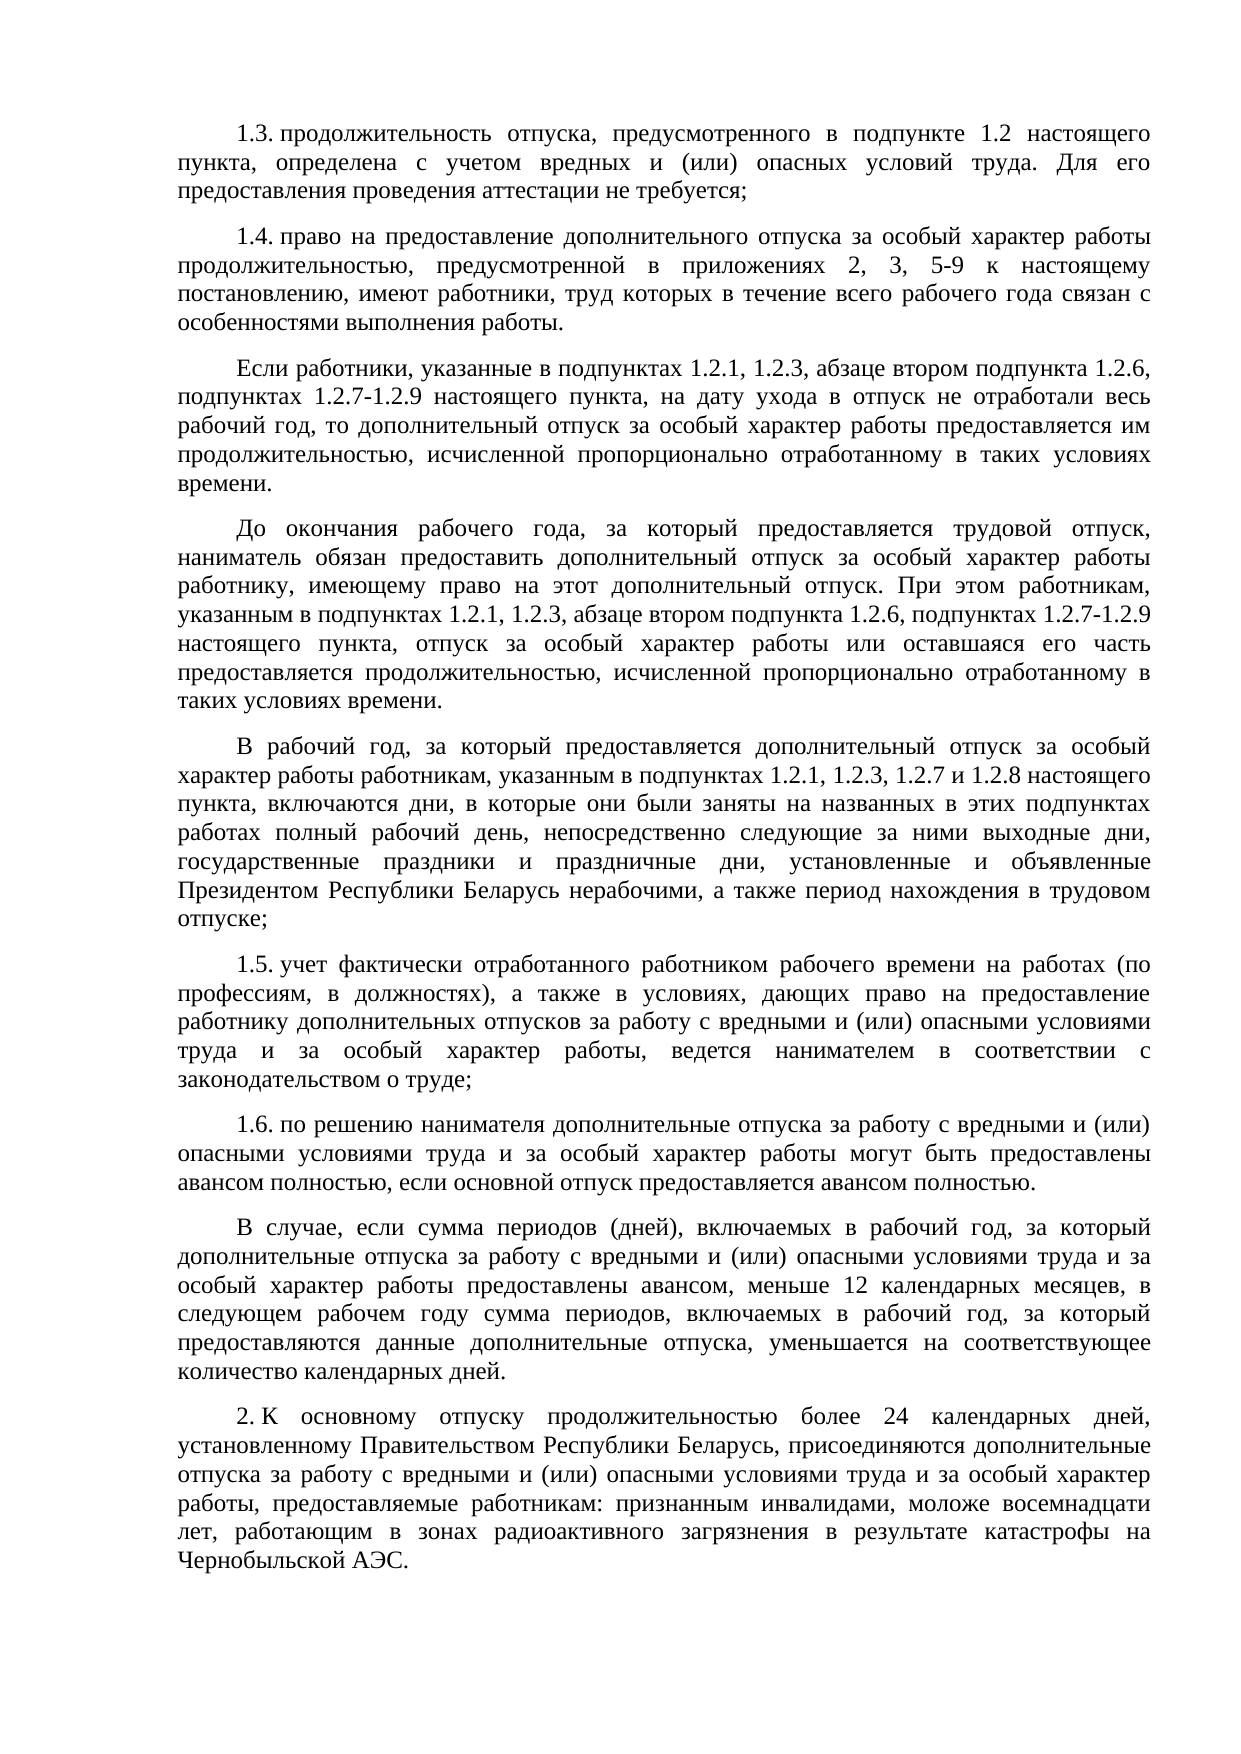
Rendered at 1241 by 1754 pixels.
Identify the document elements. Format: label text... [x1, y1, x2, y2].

text До окончания рабочего года, за который предоставляется трудовой отпуск, наниматель обязан предоставить дополнительный отпуск за особый характер работы работнику, имеющему право на этот дополнительный отпуск. При этом работникам, указанным в подпунктах 1.2.1, 1.2.3, абзаце втором подпункта 1.2.6, подпунктах 1.2.7-1.2.9 настоящего пункта, отпуск за особый характер работы или оставшаяся его часть предоставляется продолжительностью, исчисленной пропорционально отработанному в таких условиях времени. [177, 513, 1152, 714]
text В случае, если сумма периодов (дней), включаемых в рабочий год, за который дополнительные отпуска за работу с вредными и (или) опасными условиями труда и за особый характер работы предоставлены авансом, меньше 12 календарных месяцев, в следующем рабочем году сумма периодов, включаемых в рабочий год, за который предоставляются данные дополнительные отпуска, уменьшается на соответствующее количество календарных дней. [177, 1212, 1152, 1385]
text 1.6. по решению нанимателя дополнительные отпуска за работу с вредными и (или) опасными условиями труда и за особый характер работы могут быть предоставлены авансом полностью, если основной отпуск предоставляется авансом полностью. [177, 1109, 1152, 1196]
text 1.5. учет фактически отработанного работником рабочего времени на работах (по профессиям, в должностях), а также в условиях, дающих право на предоставление работнику дополнительных отпусков за работу с вредными и (или) опасными условиями труда и за особый характер работы, ведется нанимателем в соответствии с законодательством о труде; [177, 949, 1152, 1093]
text 1.4. право на предоставление дополнительного отпуска за особый характер работы продолжительностью, предусмотренной в приложениях 2, 3, 5-9 к настоящему постановлению, имеют работники, труд которых в течение всего рабочего года связан с особенностями выполнения работы. [177, 221, 1152, 336]
text В рабочий год, за который предоставляется дополнительный отпуск за особый характер работы работникам, указанным в подпунктах 1.2.1, 1.2.3, 1.2.7 и 1.2.8 настоящего пункта, включаются дни, в которые они были заняты на названных в этих подпунктах работах полный рабочий день, непосредственно следующие за ними выходные дни, государственные праздники и праздничные дни, установленные и объявленные Президентом Республики Беларусь нерабочими, а также период нахождения в трудовом отпуске; [177, 731, 1152, 932]
text 2. К основному отпуску продолжительностью более 24 календарных дней, установленному Правительством Республики Беларусь, присоединяются дополнительные отпуска за работу с вредными и (или) опасными условиями труда и за особый характер работы, предоставляемые работникам: признанным инвалидами, моложе восемнадцати лет, работающим в зонах радиоактивного загрязнения в результате катастрофы на Чернобыльской АЭС. [177, 1401, 1152, 1574]
text 1.3. продолжительность отпуска, предусмотренного в подпункте 1.2 настоящего пункта, определена с учетом вредных и (или) опасных условий труда. Для его предоставления проведения аттестации не требуется; [177, 118, 1152, 204]
text Если работники, указанные в подпунктах 1.2.1, 1.2.3, абзаце втором подпункта 1.2.6, подпунктах 1.2.7-1.2.9 настоящего пункта, на дату ухода в отпуск не отработали весь рабочий год, то дополнительный отпуск за особый характер работы предоставляется им продолжительностью, исчисленной пропорционально отработанному в таких условиях времени. [177, 353, 1152, 496]
